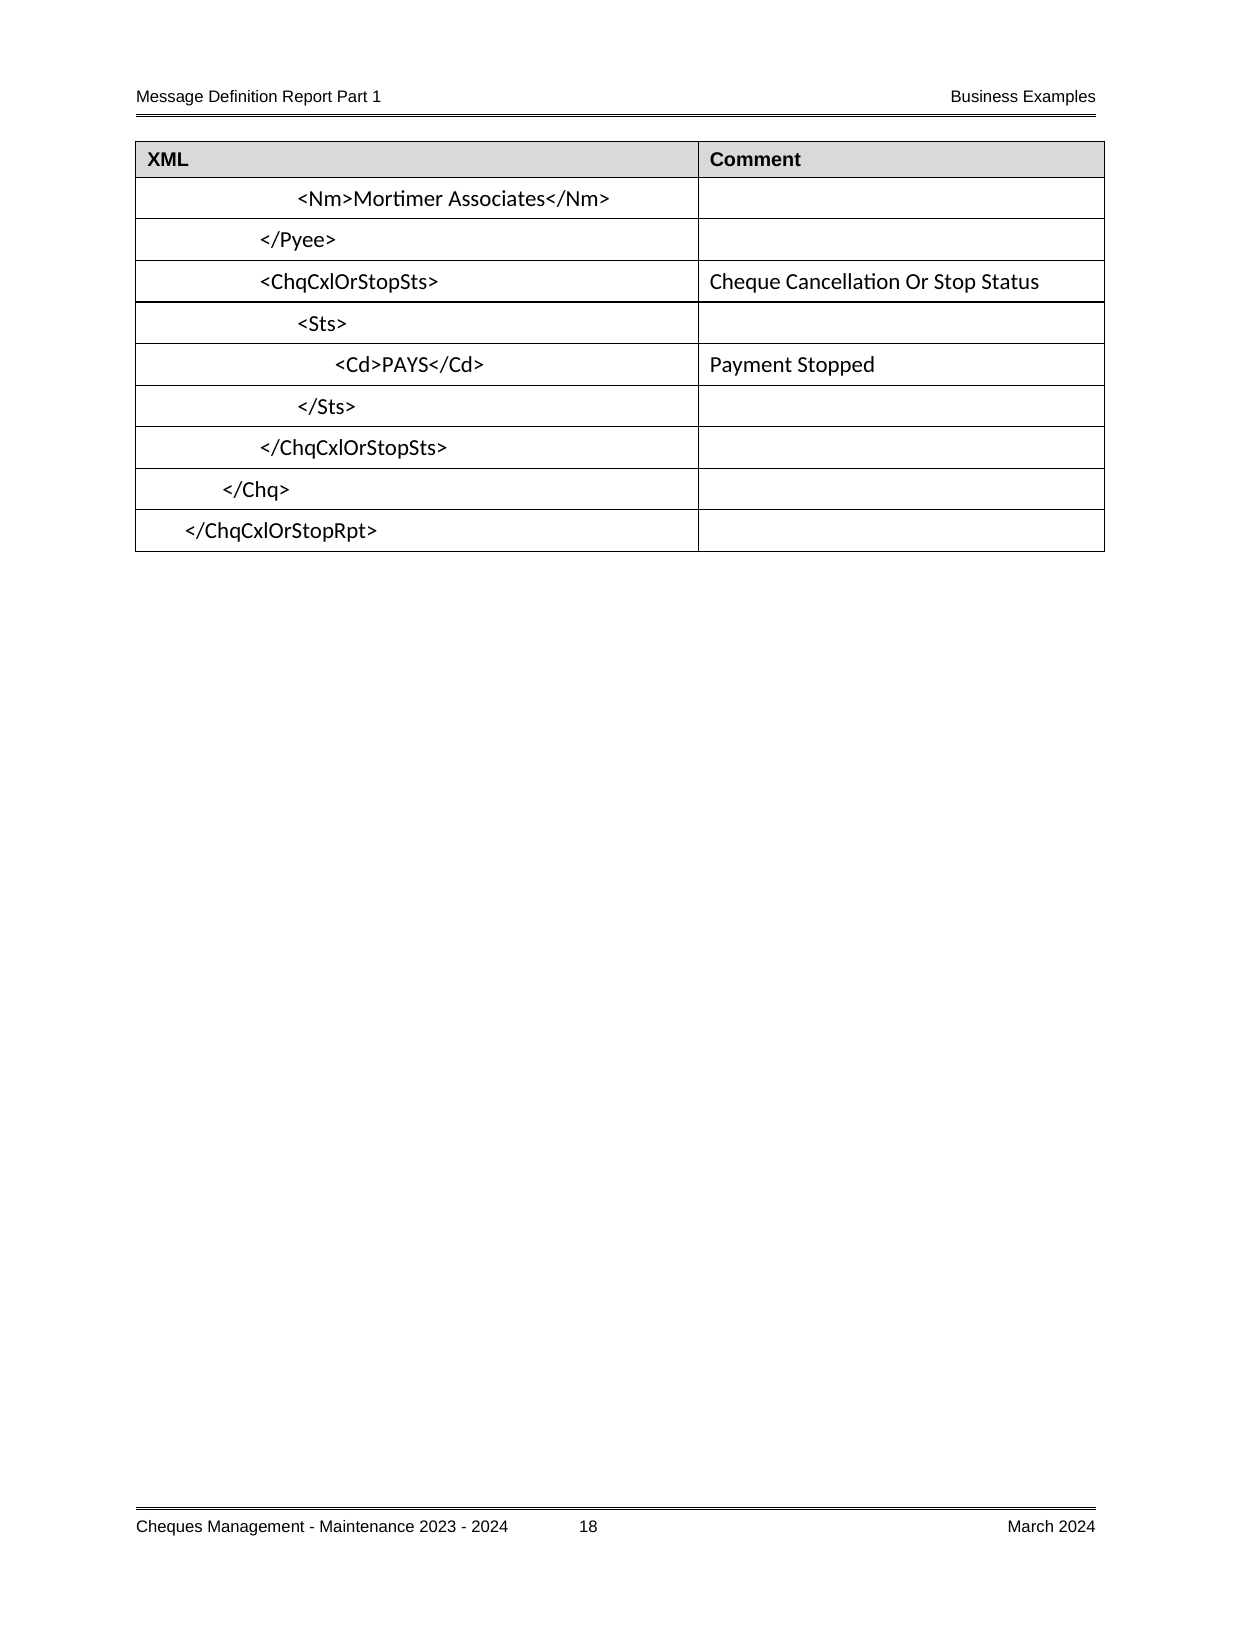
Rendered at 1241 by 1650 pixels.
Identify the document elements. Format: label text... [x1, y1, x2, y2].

table_cell Payment Stopped [699, 344, 1104, 384]
table_header XML [136, 142, 698, 177]
table_cell [699, 303, 1104, 343]
table_cell </ChqCxlOrStopRpt> [136, 510, 698, 551]
table_cell [699, 178, 1104, 218]
table_cell [699, 427, 1104, 468]
table_cell <ChqCxlOrStopSts> [136, 261, 698, 301]
table_cell </Sts> [136, 386, 698, 426]
table_cell </Pyee> [136, 219, 698, 260]
table_cell <Cd>PAYS</Cd> [136, 344, 698, 384]
table_cell [699, 510, 1104, 551]
table_cell <Sts> [136, 303, 698, 343]
table_cell [699, 219, 1104, 260]
table_cell Cheque Cancellation Or Stop Status [699, 261, 1104, 301]
table_cell </ChqCxlOrStopSts> [136, 427, 698, 468]
table_header Comment [699, 142, 1104, 177]
table_cell <Nm>Mortimer Associates</Nm> [136, 178, 698, 218]
table_cell [699, 469, 1104, 509]
table_cell </Chq> [136, 469, 698, 509]
table_cell [699, 386, 1104, 426]
